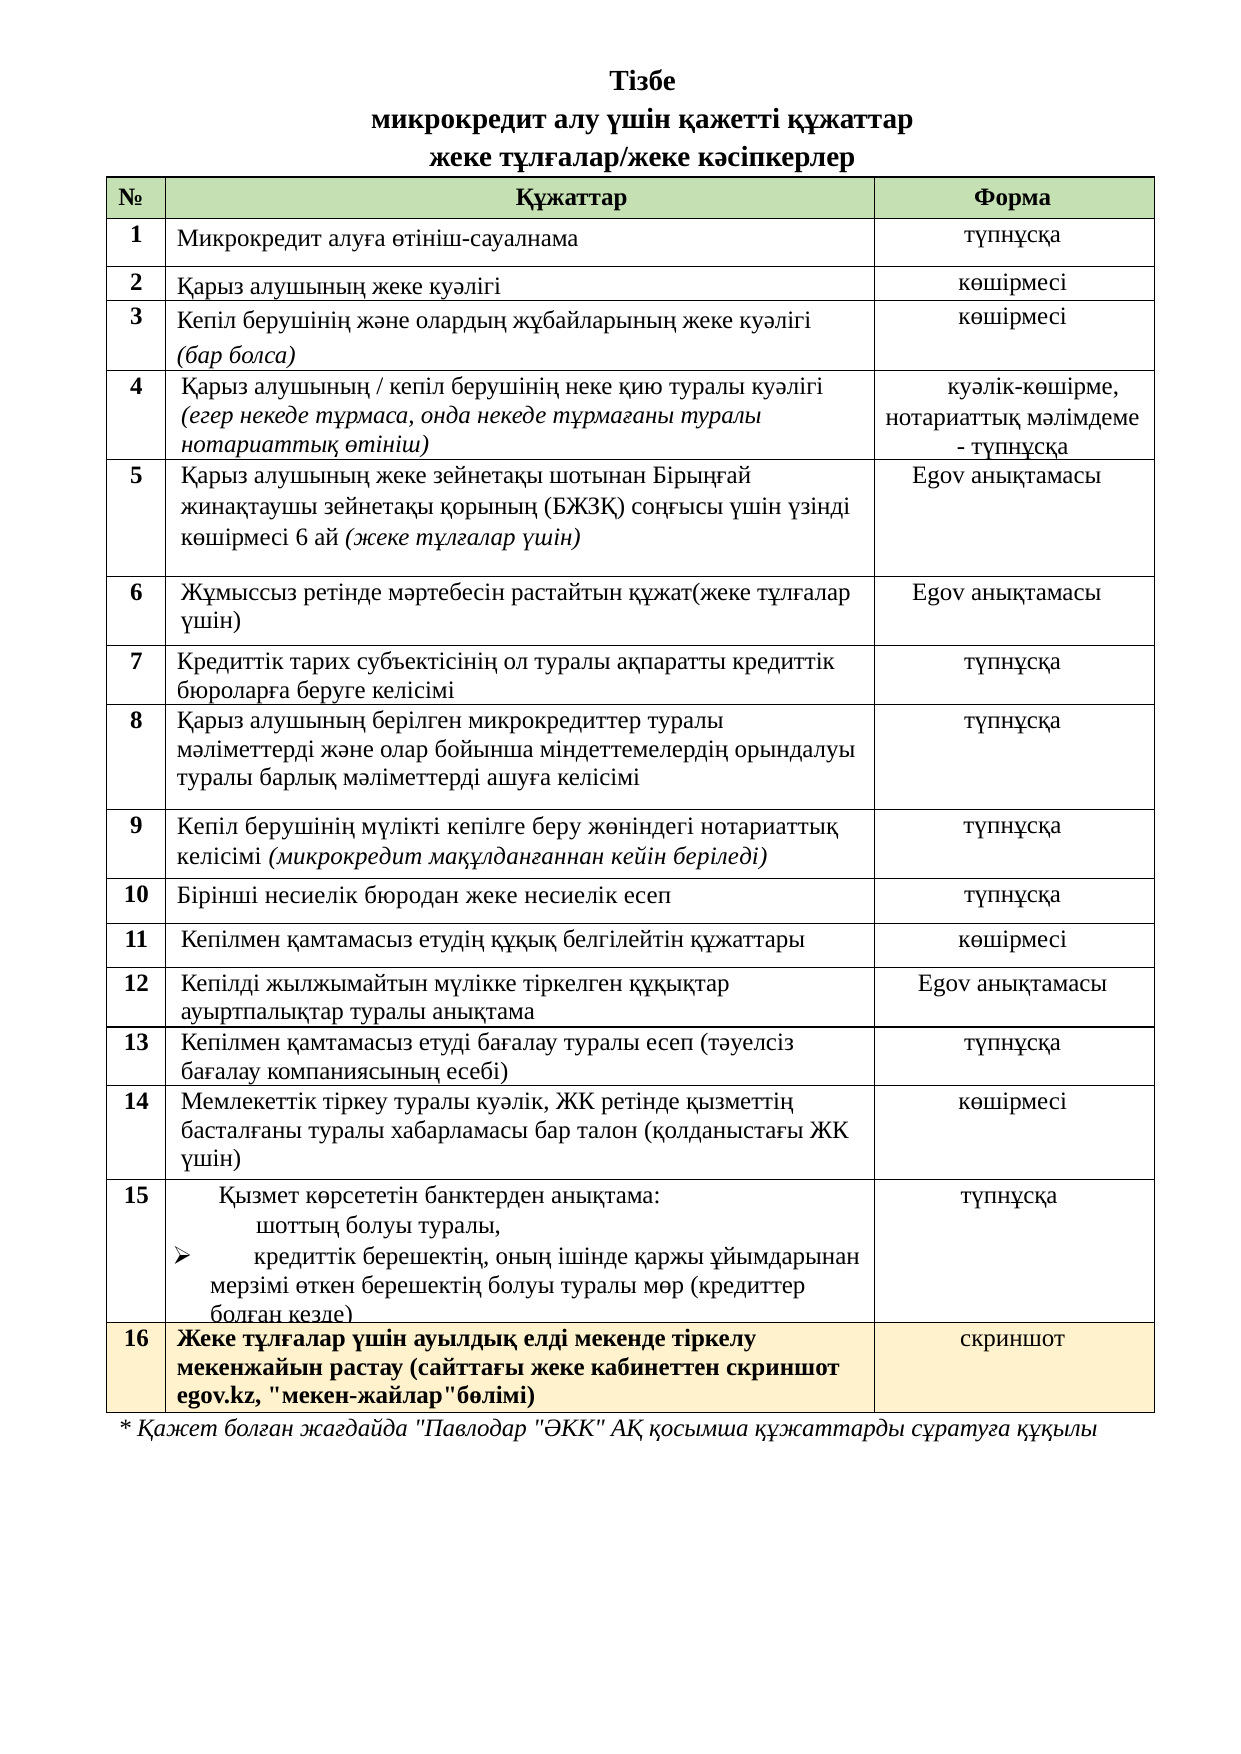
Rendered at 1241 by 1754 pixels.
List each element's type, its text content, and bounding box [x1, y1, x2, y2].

table_cell түпнұсқа [875, 1180, 1154, 1322]
table_cell 12 [107, 968, 165, 1026]
table_cell Микрокредит алуға өтініш-сауалнама [166, 219, 874, 266]
table_header № [107, 178, 165, 218]
table_cell 2 [107, 267, 165, 300]
table_cell Қызмет көрсететін банктерден анықтама: шоттың болуы туралы, кредиттік берешектің, оның ішінде қаржы ұйымдарынан мерзімі өткен берешектің болуы туралы мөр (кредиттер болған кезде) [166, 1180, 874, 1322]
table_cell Қарыз алушының / кепіл берушінің неке қию туралы куәлігі (егер некеде тұрмаса, онда некеде тұрмағаны туралы нотариаттық өтініш) [166, 371, 874, 459]
table_cell 14 [107, 1086, 165, 1179]
table_cell 10 [107, 879, 165, 923]
table_cell Кепілмен қамтамасыз етуді бағалау туралы есеп (тәуелсіз бағалау компаниясының есебі) [166, 1028, 874, 1085]
table_cell 13 [107, 1028, 165, 1085]
text микрокредит алу үшін қажетті құжаттар [118, 101, 1092, 134]
table_cell көшірмесі [875, 267, 1154, 300]
table_cell 3 [107, 301, 165, 370]
table_cell 11 [107, 924, 165, 967]
table_header Құжаттар [166, 178, 874, 218]
table_cell Egov анықтамасы [875, 577, 1154, 645]
table_cell Жұмыссыз ретінде мәртебесін растайтын құжат(жеке тұлғалар үшін) [166, 577, 874, 645]
text жеке тұлғалар/жеке кәсіпкерлер [118, 139, 1092, 172]
table_cell скриншот [875, 1323, 1154, 1412]
table_cell Бірінші несиелік бюродан жеке несиелік есеп [166, 879, 874, 923]
table_cell 6 [107, 577, 165, 645]
table_cell Қарыз алушының жеке зейнетақы шотынан Бірыңғай жинақтаушы зейнетақы қорының (БЖЗҚ) соңғысы үшін үзінді көшірмесі 6 ай (жеке тұлғалар үшін) [166, 460, 874, 576]
table_cell 4 [107, 371, 165, 459]
table_cell 9 [107, 810, 165, 878]
table_cell Мемлекеттік тіркеу туралы куәлік, ЖК ретінде қызметтің басталғаны туралы хабарламасы бар талон (қолданыстағы ЖК үшін) [166, 1086, 874, 1179]
table_cell Egov анықтамасы [875, 968, 1154, 1026]
table_cell Жеке тұлғалар үшін ауылдық елді мекенде тіркелу мекенжайын растау (сайттағы жеке кабинеттен скриншот egov.kz, "мекен-жайлар"бөлімі) [166, 1323, 874, 1412]
table_cell көшірмесі [875, 1086, 1154, 1179]
table_cell Кепіл берушінің және олардың жұбайларының жеке куәлігі (бар болса) [166, 301, 874, 370]
table_cell түпнұсқа [875, 646, 1154, 704]
table_cell 1 [107, 219, 165, 266]
table_cell түпнұсқа [875, 705, 1154, 809]
table_cell Қарыз алушының берілген микрокредиттер туралы мәліметтерді және олар бойынша міндеттемелердің орындалуы туралы барлық мәліметтерді ашуға келісімі [166, 705, 874, 809]
table_cell 7 [107, 646, 165, 704]
table_header Форма [875, 178, 1154, 218]
text Тізбе [118, 63, 1092, 97]
table_cell 15 [107, 1180, 165, 1322]
table_cell 5 [107, 460, 165, 576]
table_cell түпнұсқа [875, 219, 1154, 266]
table_cell куәлік-көшірме, нотариаттық мәлімдеме - түпнұсқа [875, 371, 1154, 459]
table_cell Кепілді жылжымайтын мүлікке тіркелген құқықтар ауыртпалықтар туралы анықтама [166, 968, 874, 1026]
table_cell Кредиттік тарих субъектісінің ол туралы ақпаратты кредиттік бюроларға беруге келісімі [166, 646, 874, 704]
table_cell түпнұсқа [875, 1028, 1154, 1085]
text * Қажет болған жағдайда "Павлодар "ӘКК" АҚ қосымша құжаттарды сұратуға құқылы [118, 1413, 1152, 1441]
table_cell Egov анықтамасы [875, 460, 1154, 576]
table_cell көшірмесі [875, 301, 1154, 370]
table_cell көшірмесі [875, 924, 1154, 967]
table_cell Кепілмен қамтамасыз етудің құқық белгілейтін құжаттары [166, 924, 874, 967]
table_cell 16 [107, 1323, 165, 1412]
table_cell түпнұсқа [875, 879, 1154, 923]
table_cell Кепіл берушінің мүлікті кепілге беру жөніндегі нотариаттық келісімі (микрокредит мақұлданғаннан кейін беріледі) [166, 810, 874, 878]
table_cell түпнұсқа [875, 810, 1154, 878]
table_cell 8 [107, 705, 165, 809]
table_cell Қарыз алушының жеке куәлігі [166, 267, 874, 300]
